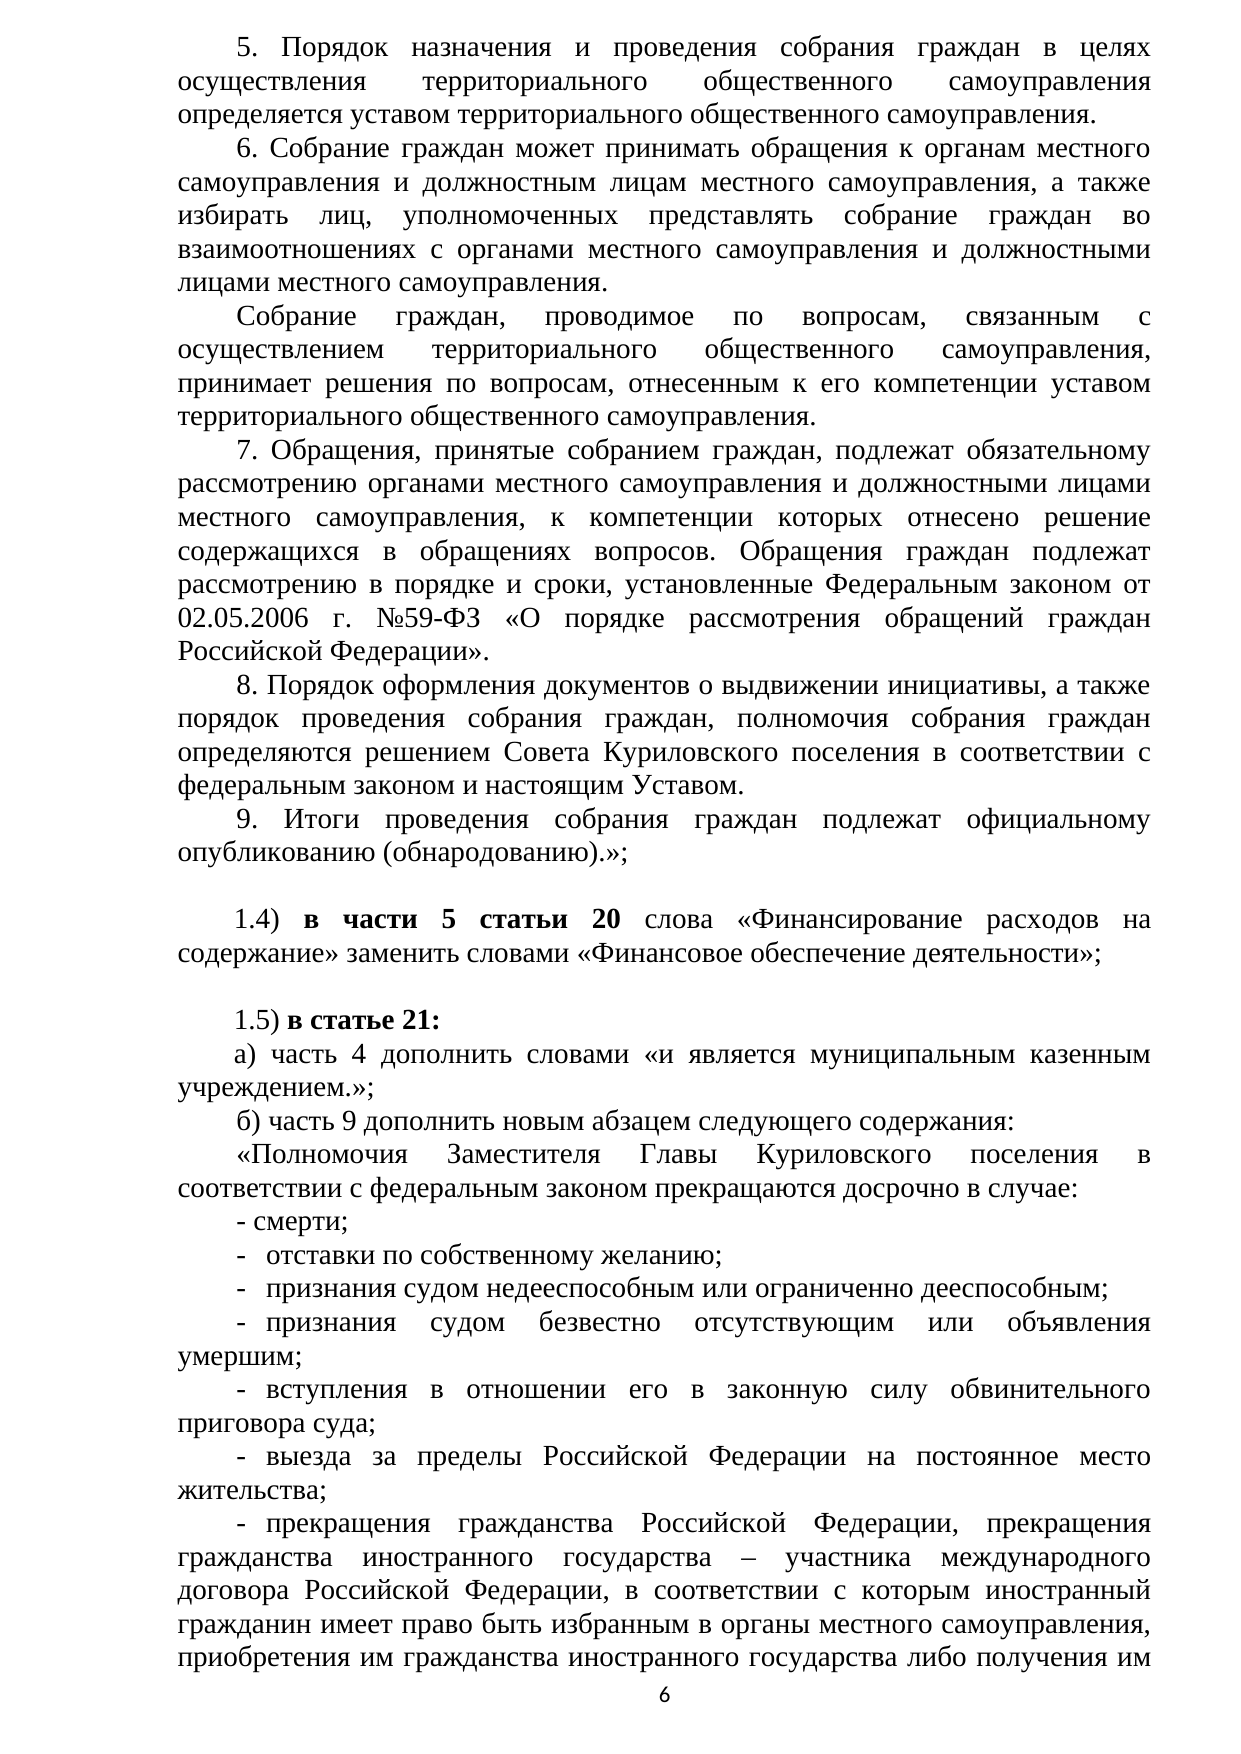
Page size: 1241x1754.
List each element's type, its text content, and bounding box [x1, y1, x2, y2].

text б) часть 9 дополнить новым абзацем следующего содержания: [236, 1103, 1152, 1136]
list признания судом безвестно отсутствующим или объявления умершим; [177, 1304, 1152, 1371]
text 8. Порядок оформления документов о выдвижении инициативы, а также порядок проведения собрания граждан, полномочия собрания граждан определяются решением Совета Куриловского поселения в соответствии с федеральным законом и настоящим Уставом. [177, 667, 1152, 801]
list отставки по собственному желанию; [177, 1237, 1152, 1271]
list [177, 1505, 1152, 1673]
text 1.5) в статье 21: [177, 1002, 1152, 1036]
text а) часть 4 дополнить словами «и является муниципальным казенным учреждением.»; [177, 1036, 1152, 1103]
list вступления в отношении его в законную силу обвинительного приговора суда; [177, 1371, 1152, 1438]
list признания судом недееспособным или ограниченно дееспособным; [177, 1271, 1152, 1304]
text Собрание граждан, проводимое по вопросам, связанным с осуществлением территориального общественного самоуправления, принимает решения по вопросам, отнесенным к его компетенции уставом территориального общественного самоуправления. [177, 298, 1152, 432]
text 6. Собрание граждан может принимать обращения к органам местного самоуправления и должностным лицам местного самоуправления, а также избирать лиц, уполномоченных представлять собрание граждан во взаимоотношениях с органами местного самоуправления и должностными лицами местного самоуправления. [177, 130, 1152, 298]
text 9. Итоги проведения собрания граждан подлежат официальному опубликованию (обнародованию).»; [177, 801, 1152, 868]
text 7. Обращения, принятые собранием граждан, подлежат обязательному рассмотрению органами местного самоуправления и должностными лицами местного самоуправления, к компетенции которых отнесено решение содержащихся в обращениях вопросов. Обращения граждан подлежат рассмотрению в порядке и сроки, установленные Федеральным законом от 02.05.2006 г. №59-ФЗ «О порядке рассмотрения обращений граждан Российской Федерации». [177, 432, 1152, 667]
text - смерти; [177, 1203, 1152, 1237]
text 5. Порядок назначения и проведения собрания граждан в целях осуществления территориального общественного самоуправления определяется уставом территориального общественного самоуправления. [177, 29, 1152, 130]
text 1.4) в части 5 статьи 20 слова «Финансирование расходов на содержание» заменить словами «Финансовое обеспечение деятельности»; [177, 902, 1152, 969]
text «Полномочия Заместителя Главы Куриловского поселения в соответствии с федеральным законом прекращаются досрочно в случае: [177, 1136, 1152, 1203]
list выезда за пределы Российской Федерации на постоянное место жительства; [177, 1438, 1152, 1505]
